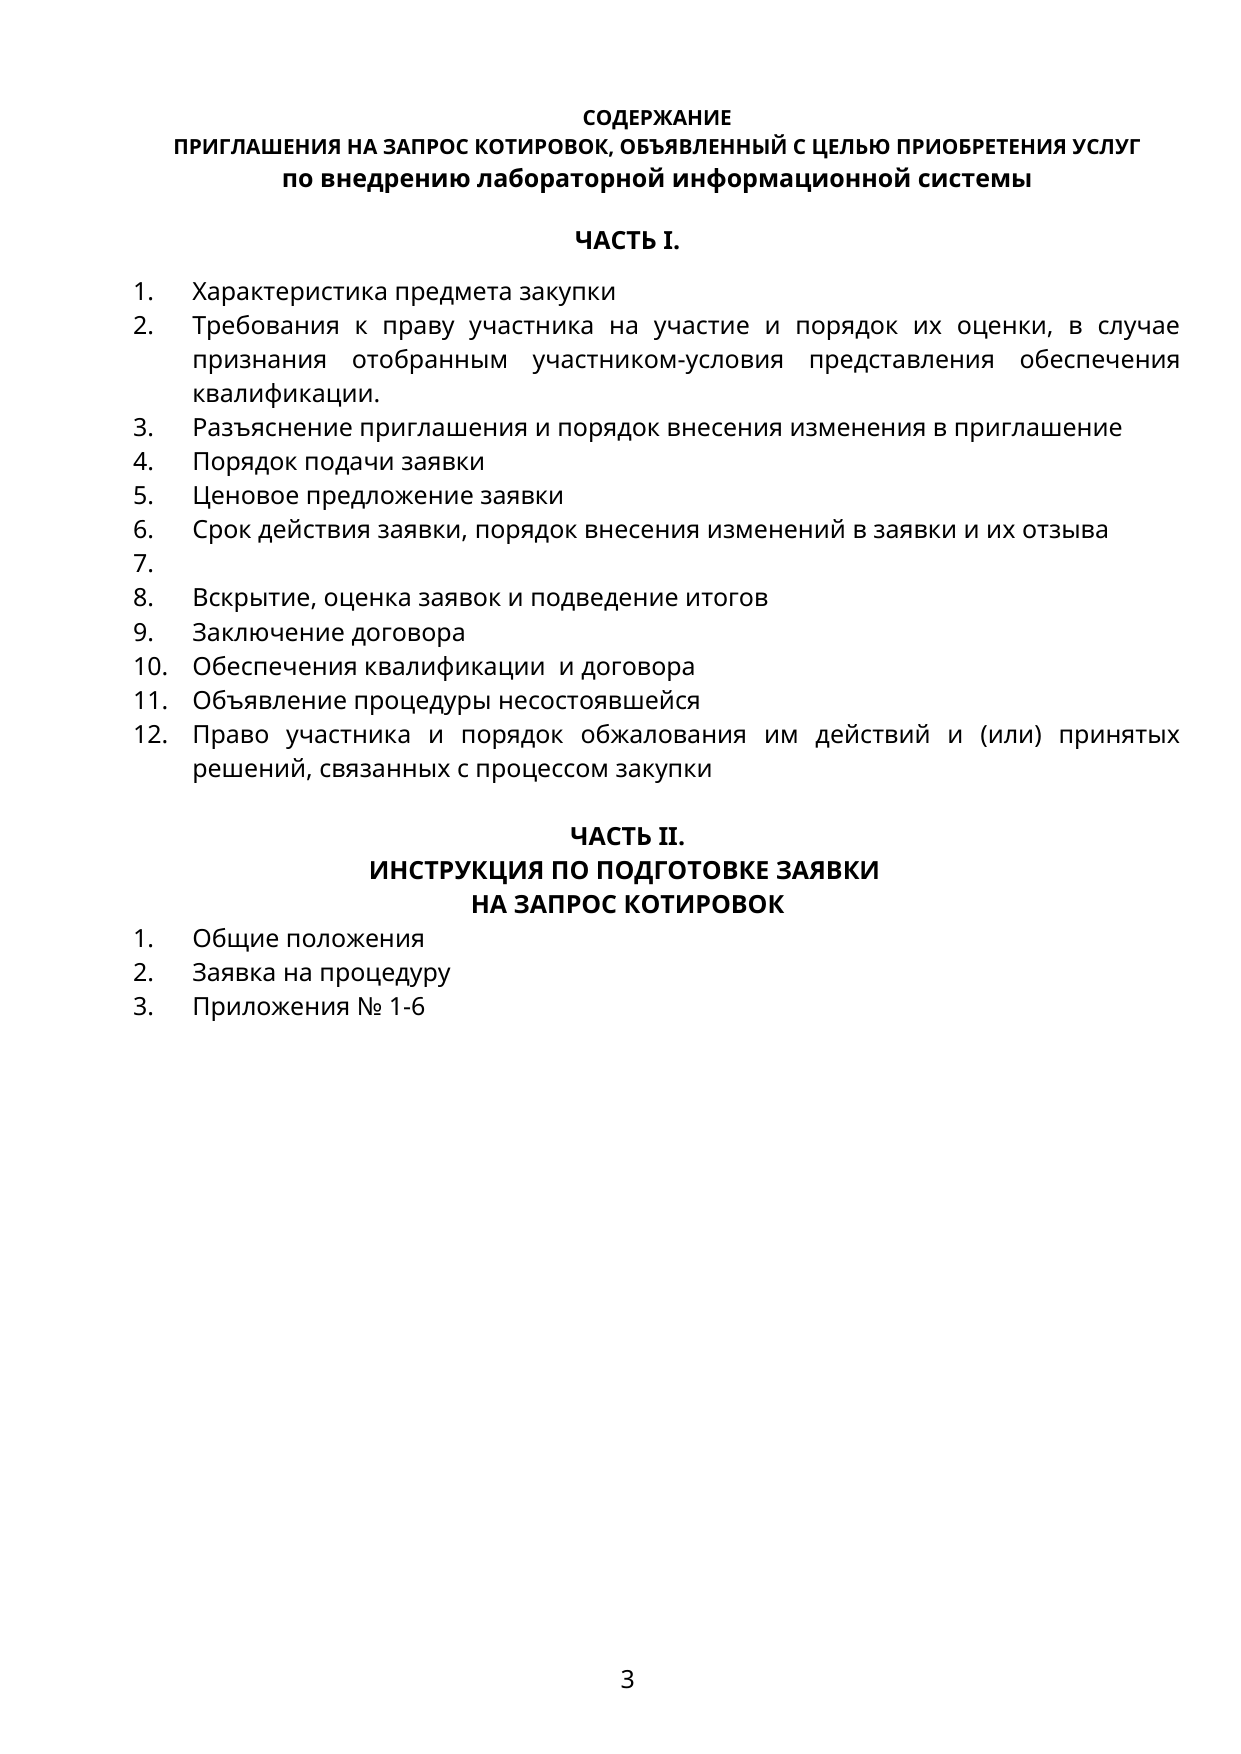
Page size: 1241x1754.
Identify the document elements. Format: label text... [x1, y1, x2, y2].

text 12. Право участника и порядок обжалования им действий и (или) принятых решений, связанных с процессом закупки [133, 716, 1181, 784]
text СОДЕРЖАНИЕ [74, 103, 1181, 132]
text 4. Порядок подачи заявки [133, 444, 1181, 478]
text 7. [133, 546, 1181, 580]
text ИНСТРУКЦИЯ ПО ПОДГОТОВКЕ ЗАЯВКИ НА ЗАПРОС КОТИРОВОК [74, 853, 1181, 921]
text ПРИГЛАШЕНИЯ НА ЗАПРОС КОТИРОВОК, ОБЪЯВЛЕННЫЙ С ЦЕЛЬЮ ПРИОБРЕТЕНИЯ УСЛУГ [74, 132, 1181, 160]
text 6. Срок действия заявки, порядок внесения изменений в заявки и их отзыва [133, 512, 1181, 546]
text 3. Разъяснение приглашения и порядок внесения изменения в приглашение [133, 410, 1181, 444]
text 8. Вскрытие, оценка заявок и подведение итогов [133, 580, 1181, 614]
text 1. Характеристика предмета закупки [133, 273, 1181, 308]
text 11. Объявление процедуры несостоявшейся [133, 682, 1181, 716]
text ЧАСТЬ II. [74, 818, 1181, 853]
text ЧАСТЬ I. [74, 223, 1181, 257]
text по внедрению лабораторной информационной системы [74, 160, 1181, 194]
text 9. Заключение договора [133, 614, 1181, 648]
text 3. Приложения № 1-6 [133, 989, 1181, 1023]
text 5. Ценовое предложение заявки [133, 478, 1181, 512]
text 2. Требования к праву участника на участие и порядок их оценки, в случае признания отобранным участником-условия представления обеспечения квалификации. [133, 308, 1181, 410]
text 2. Заявка на процедуру [133, 955, 1181, 989]
text 1. Общие положения [133, 921, 1181, 955]
text 10. Обеспечения квалификации и договора [133, 648, 1181, 682]
